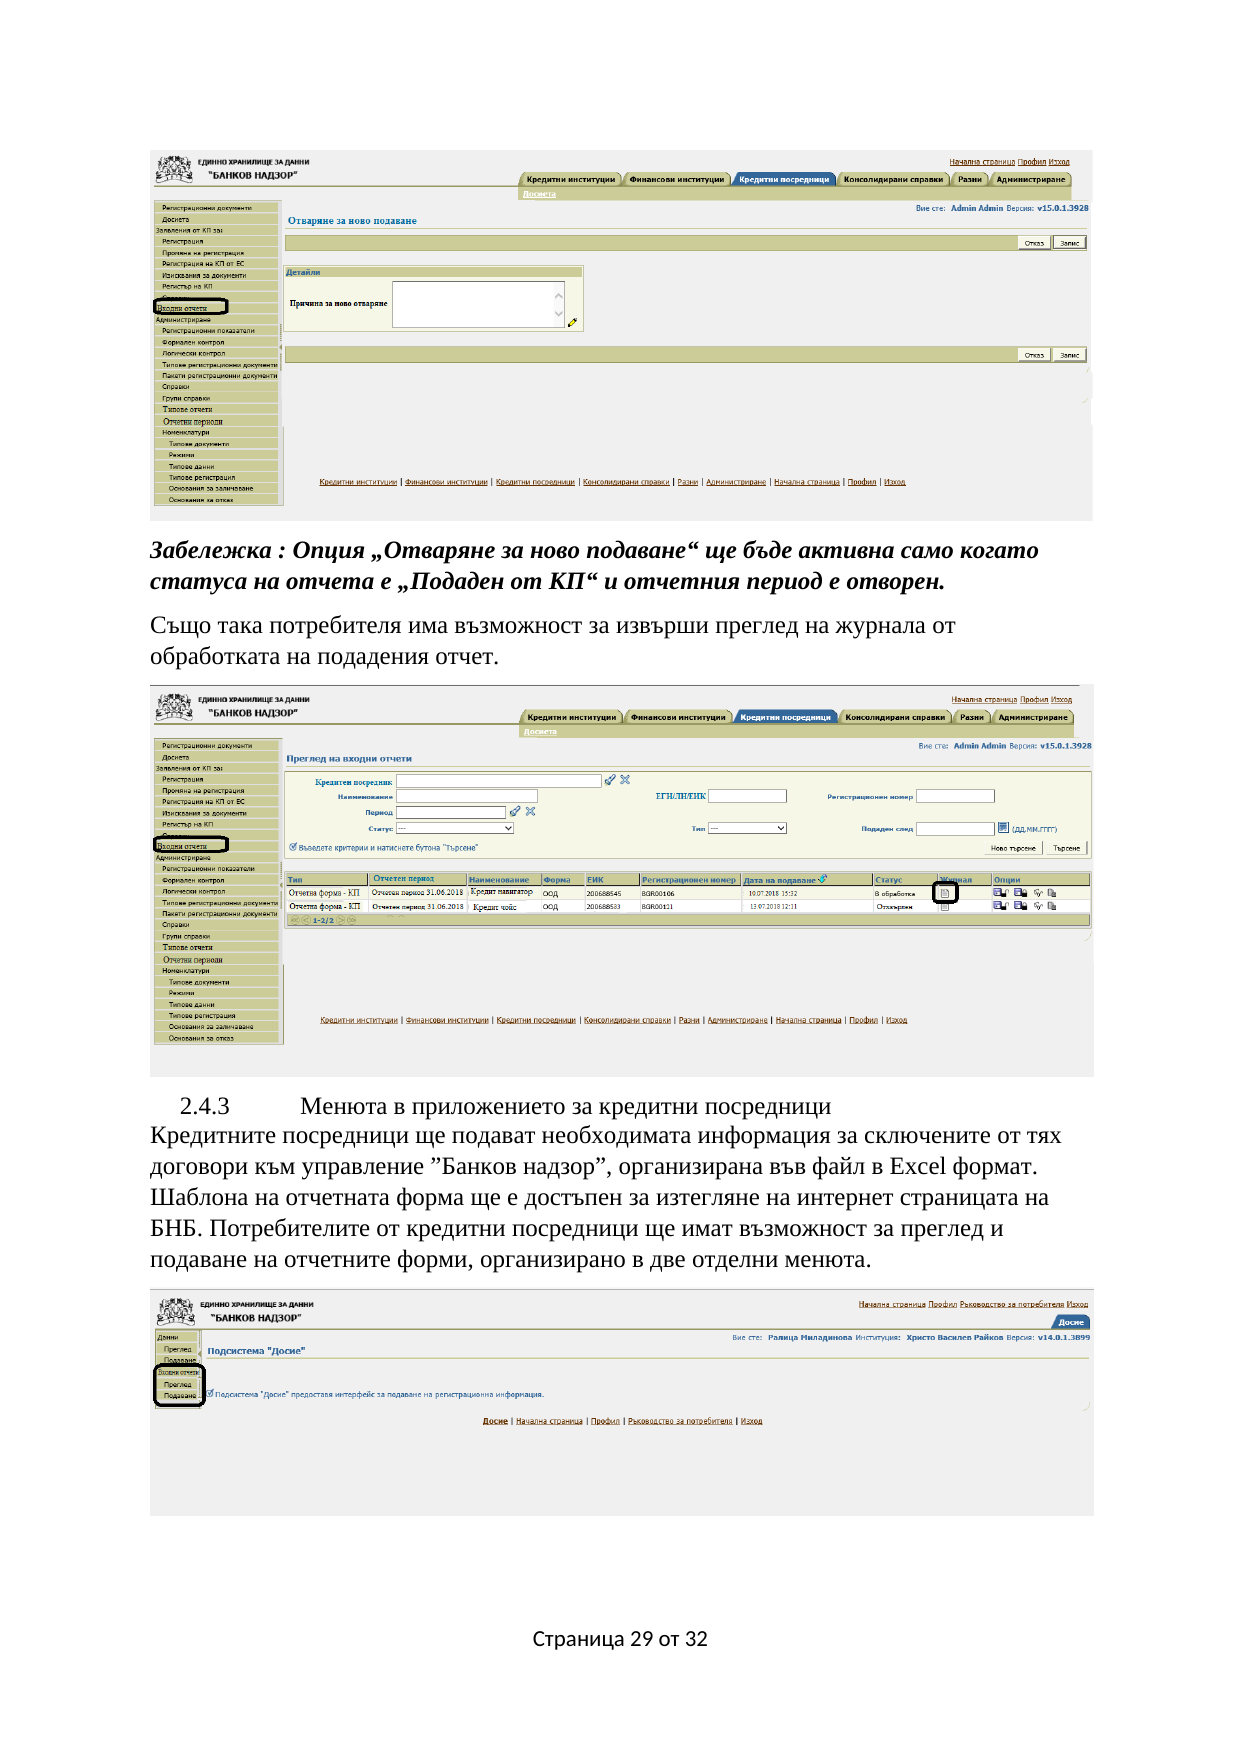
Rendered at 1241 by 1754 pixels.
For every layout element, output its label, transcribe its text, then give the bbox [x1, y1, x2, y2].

text Кредитните посредници ще подават необходимата информация за сключените от тях договори към управление ”Банков надзор”, организирана във файл в Excel формат. Шаблона на отчетната форма ще е достъпен за изтегляне на интернет страницата на БНБ. Потребителите от кредитни посредници ще имат възможност за преглед и подаване на отчетните форми, организирано в две отделни менюта. [150, 1120, 1090, 1273]
subtitle Менюта в приложението за кредитни посредници [179, 1091, 1090, 1120]
picture [150, 684, 1094, 1077]
text Забележка : Опция „Отваряне за ново подаване“ ще бъде активна само когато статуса на отчета е „Подаден от КП“ и отчетния период е отворен. [150, 535, 1090, 595]
picture [150, 1287, 1094, 1516]
text Също така потребителя има възможност за извърши преглед на журнала от обработката на подадения отчет. [150, 610, 1090, 669]
picture [150, 150, 1093, 521]
